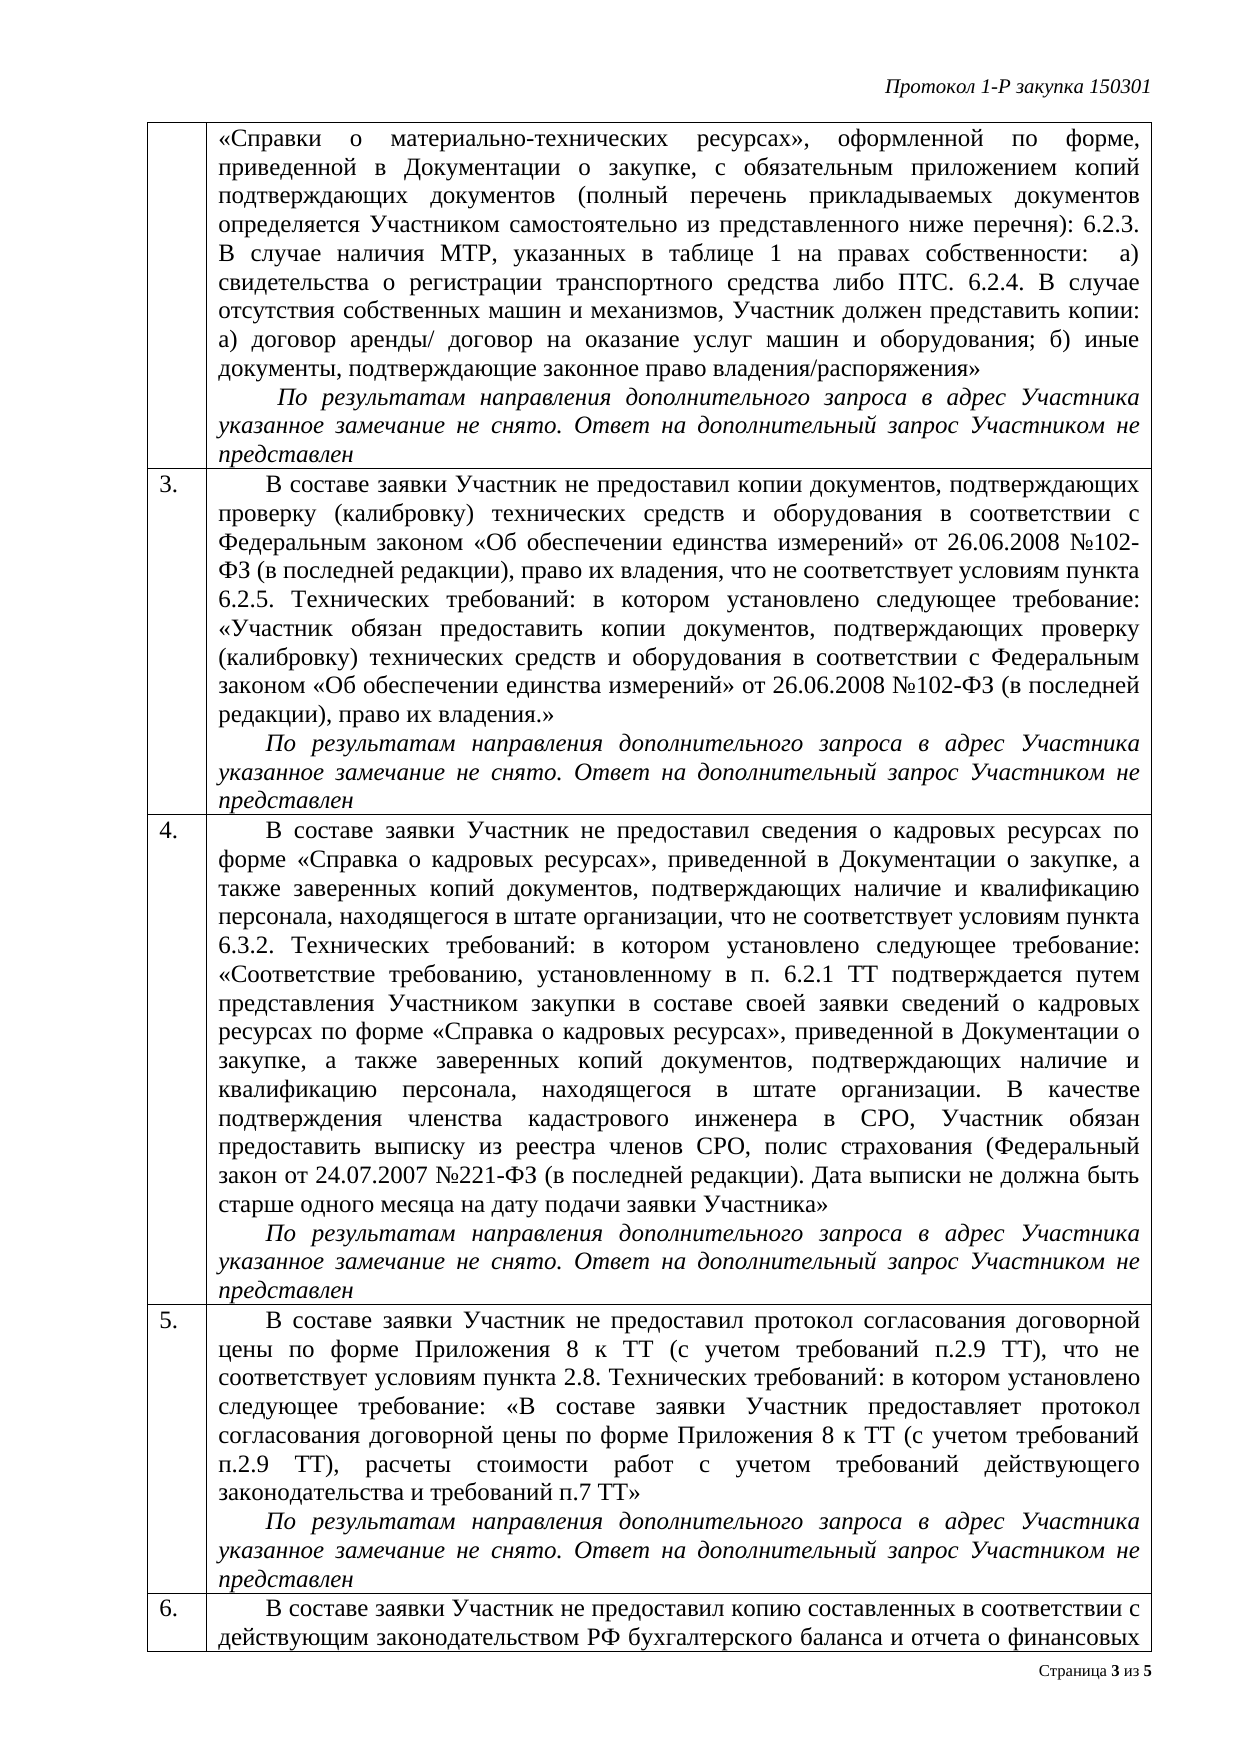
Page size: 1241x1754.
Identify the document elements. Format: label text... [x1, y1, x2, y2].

table_cell [148, 123, 206, 468]
table_cell В составе заявки Участник не предоставил копии документов, подтверждающих проверку (калибровку) технических средств и оборудования в соответствии с Федеральным законом «Об обеспечении единства измерений» от 26.06.2008 №102-ФЗ (в последней редакции), право их владения, что не соответствует условиям пункта 6.2.5. Технических требований: в котором установлено следующее требование: «Участник обязан предоставить копии документов, подтверждающих проверку (калибровку) технических средств и оборудования в соответствии с Федеральным законом «Об обеспечении единства измерений» от 26.06.2008 №102-ФЗ (в последней редакции), право их владения.» По результатам направления дополнительного запроса в адрес Участника указанное замечание не снято. Ответ на дополнительный запрос Участником не представлен [207, 469, 1151, 814]
table_cell [148, 1305, 206, 1592]
table_cell [148, 1594, 206, 1651]
table_cell В составе заявки Участник не предоставил протокол согласования договорной цены по форме Приложения 8 к ТТ (с учетом требований п.2.9 ТТ), что не соответствует условиям пункта 2.8. Технических требований: в котором установлено следующее требование: «В составе заявки Участник предоставляет протокол согласования договорной цены по форме Приложения 8 к ТТ (с учетом требований п.2.9 ТТ), расчеты стоимости работ с учетом требований действующего законодательства и требований п.7 ТТ» По результатам направления дополнительного запроса в адрес Участника указанное замечание не снято. Ответ на дополнительный запрос Участником не представлен [207, 1305, 1151, 1592]
table_cell [148, 469, 206, 814]
table_cell В составе заявки Участник не предоставил сведения о кадровых ресурсах по форме «Справка о кадровых ресурсах», приведенной в Документации о закупке, а также заверенных копий документов, подтверждающих наличие и квалификацию персонала, находящегося в штате организации, что не соответствует условиям пункта 6.3.2. Технических требований: в котором установлено следующее требование: «Соответствие требованию, установленному в п. 6.2.1 ТТ подтверждается путем представления Участником закупки в составе своей заявки сведений о кадровых ресурсах по форме «Справка о кадровых ресурсах», приведенной в Документации о закупке, а также заверенных копий документов, подтверждающих наличие и квалификацию персонала, находящегося в штате организации. В качестве подтверждения членства кадастрового инженера в СРО, Участник обязан предоставить выписку из реестра членов СРО, полис страхования (Федеральный закон от 24.07.2007 №221-ФЗ (в последней редакции). Дата выписки не должна быть старше одного месяца на дату подачи заявки Участника» По результатам направления дополнительного запроса в адрес Участника указанное замечание не снято. Ответ на дополнительный запрос Участником не представлен [207, 815, 1151, 1304]
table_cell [207, 1594, 1151, 1651]
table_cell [207, 123, 1151, 468]
table_cell [148, 815, 206, 1304]
